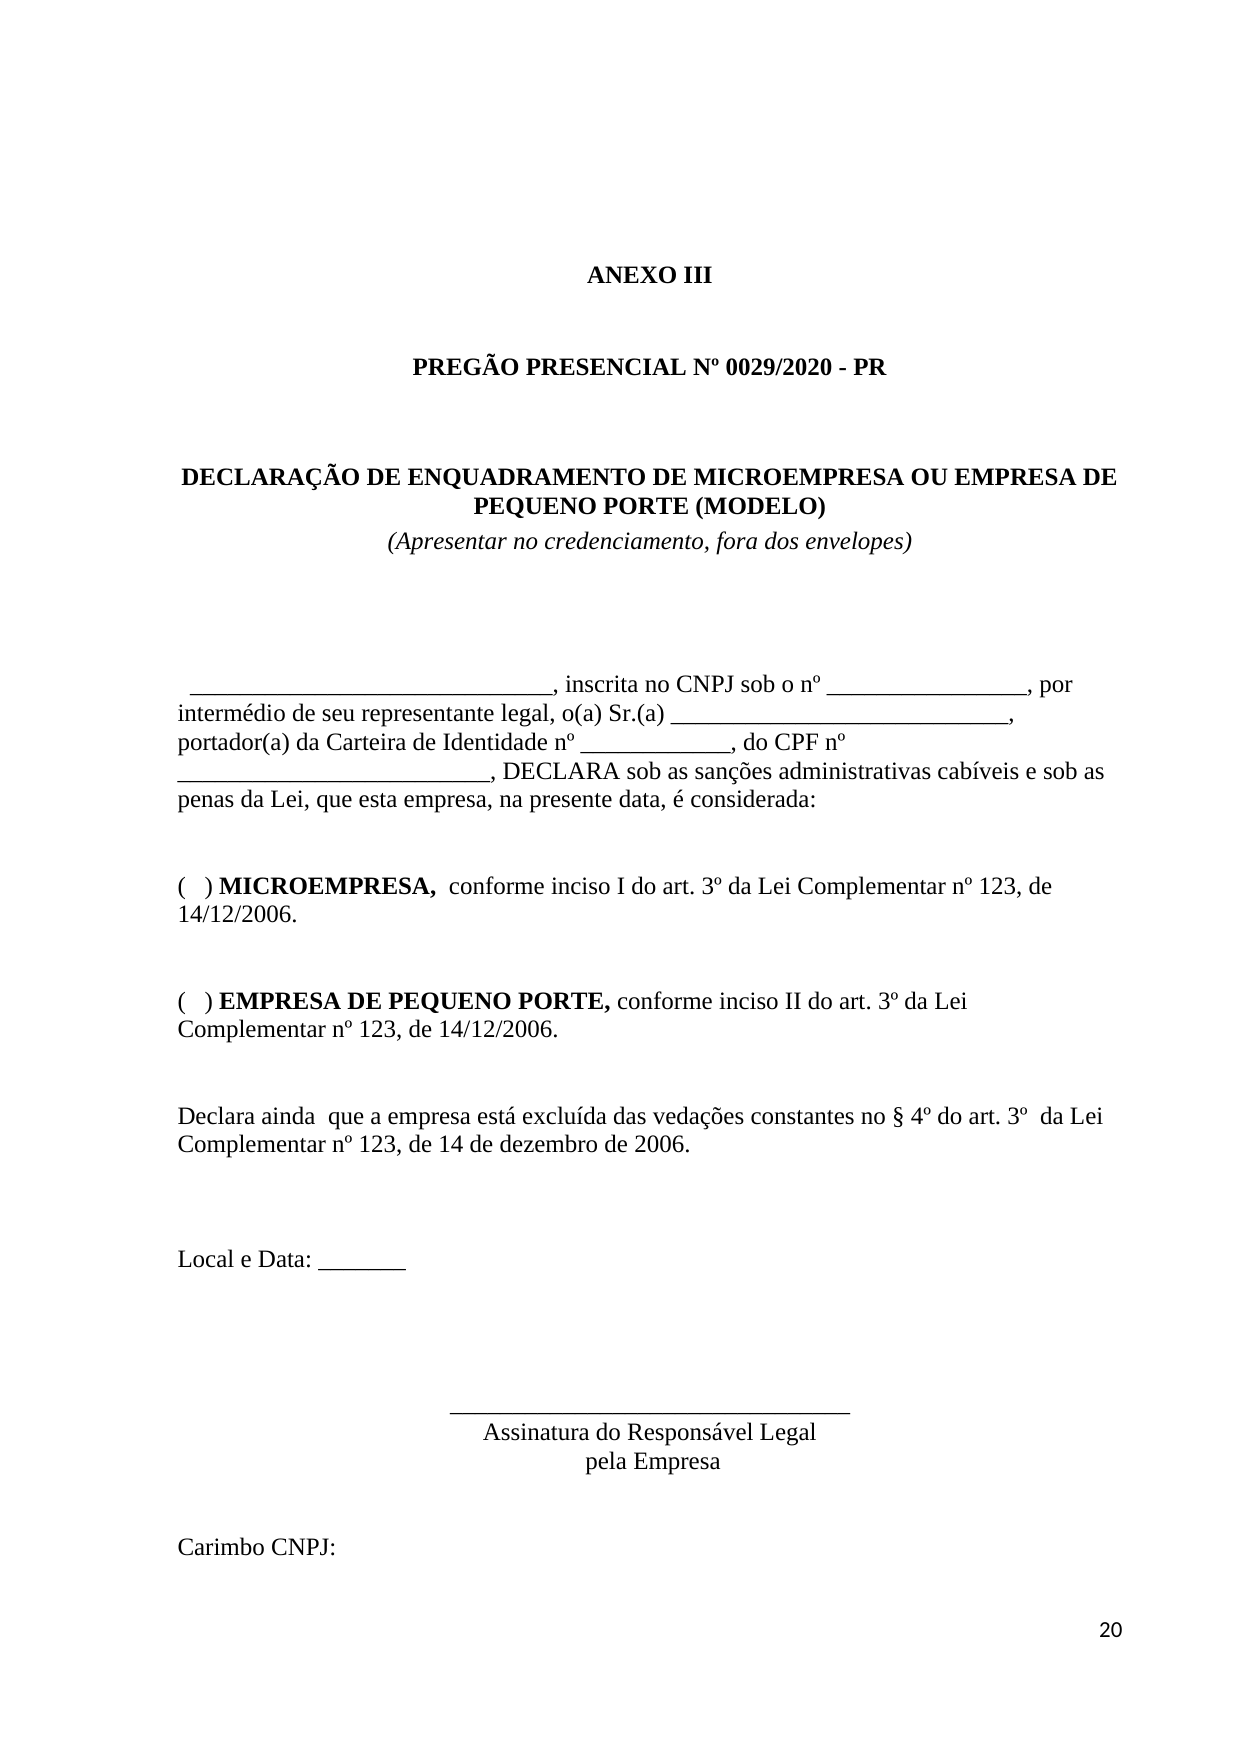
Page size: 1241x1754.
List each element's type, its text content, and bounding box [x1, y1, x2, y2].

text (Apresentar no credenciamento, fora dos envelopes) [177, 526, 1122, 554]
text DECLARAÇÃO DE ENQUADRAMENTO DE MICROEMPRESA OU EMPRESA DE PEQUENO PORTE (MODELO) [177, 462, 1122, 519]
text Assinatura do Responsável Legal [177, 1417, 1122, 1446]
text Declara ainda que a empresa está excluída das vedações constantes no § 4º do art. 3º da Lei Complementar nº 123, de 14 de dezembro de 2006. [177, 1101, 1122, 1158]
text _____________________________, inscrita no CNPJ sob o nº ________________, por intermédio de seu representante legal, o(a) Sr.(a) ___________________________, portador(a) da Carteira de Identidade nº ____________, do CPF nº _________________________, DECLARA sob as sanções administrativas cabíveis e sob as penas da Lei, que esta empresa, na presente data, é considerada: [177, 669, 1122, 813]
text ANEXO III [177, 260, 1122, 288]
text pela Empresa [177, 1446, 1122, 1474]
text ( ) EMPRESA DE PEQUENO PORTE, conforme inciso II do art. 3º da Lei Complementar nº 123, de 14/12/2006. [177, 986, 1122, 1043]
text ( ) MICROEMPRESA, conforme inciso I do art. 3º da Lei Complementar nº 123, de 14/12/2006. [177, 871, 1122, 928]
text ________________________________ [177, 1388, 1122, 1417]
text Carimbo CNPJ: [177, 1532, 1122, 1561]
text Local e Data: _______ [177, 1244, 1122, 1273]
text PREGÃO PRESENCIAL Nº 0029/2020 - PR [177, 352, 1122, 381]
